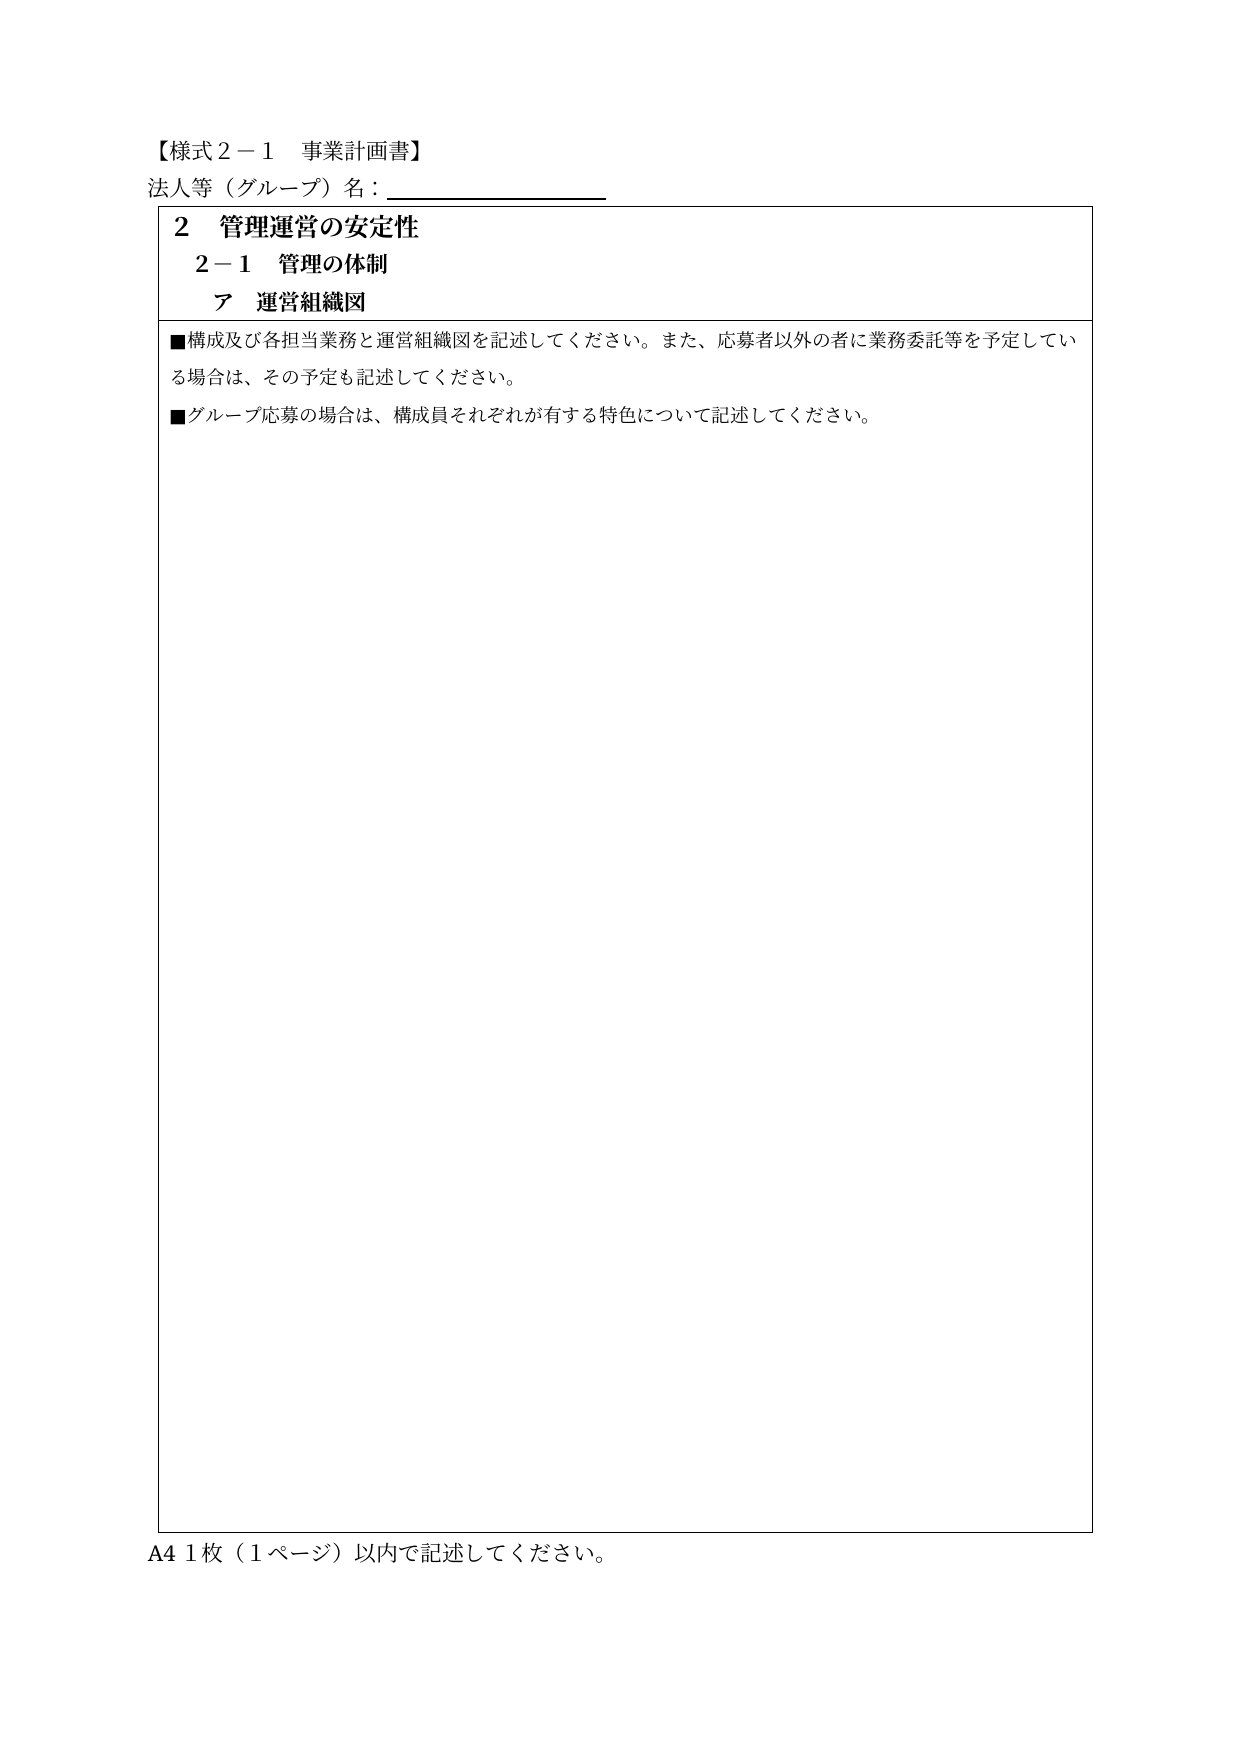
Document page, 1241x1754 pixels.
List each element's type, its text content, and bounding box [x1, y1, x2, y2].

text 法人等（グループ）名： [148, 168, 1092, 206]
table_cell ■構成及び各担当業務と運営組織図を記述してください。また、応募者以外の者に業務委託等を予定している場合は、その予定も記述してください。 ■グループ応募の場合は、構成員それぞれが有する特色について記述してください。 [159, 321, 1092, 1532]
text 【様式２－１ 事業計画書】 [148, 131, 1092, 168]
text A4１枚（１ページ）以内で記述してください。 [148, 1533, 1092, 1570]
table_header ２ 管理運営の安定性 ２－１ 管理の体制 ア 運営組織図 [159, 207, 1092, 319]
